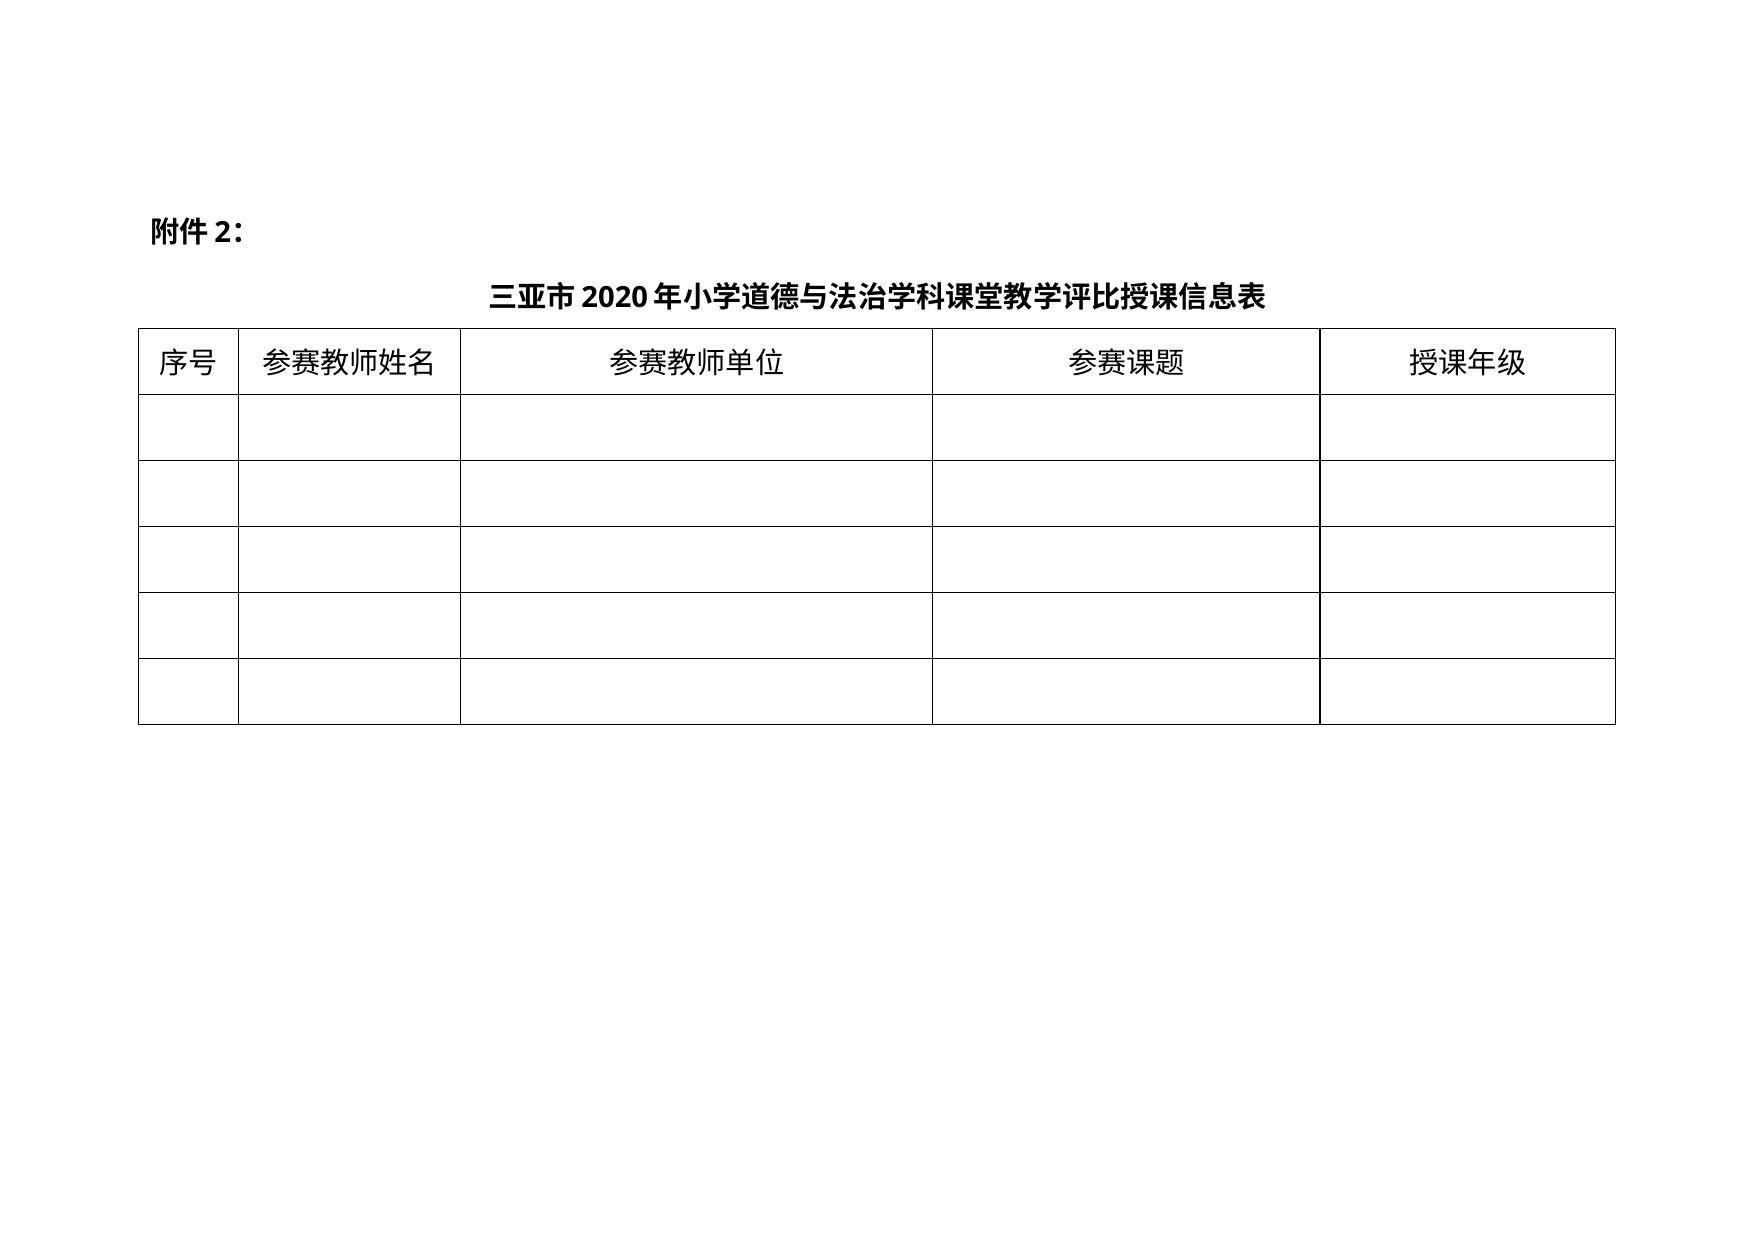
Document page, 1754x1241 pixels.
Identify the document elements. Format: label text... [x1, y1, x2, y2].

table_cell [139, 593, 238, 658]
table_header 序号 [139, 329, 238, 394]
table_cell [1321, 593, 1615, 658]
table_cell [139, 461, 238, 526]
text 三亚市2020年小学道德与法治学科课堂教学评比授课信息表 [150, 263, 1604, 328]
table_cell [461, 593, 932, 658]
table_cell [239, 593, 460, 658]
table_cell [239, 659, 460, 724]
table_cell [239, 395, 460, 460]
table_cell [1321, 395, 1615, 460]
table_cell [933, 527, 1319, 592]
table_header 授课年级 [1321, 329, 1615, 394]
text 附件2： [150, 198, 1604, 263]
table_header 参赛课题 [933, 329, 1319, 394]
table_cell [239, 527, 460, 592]
table_cell [139, 659, 238, 724]
table_cell [239, 461, 460, 526]
table_header 参赛教师姓名 [239, 329, 460, 394]
table_cell [933, 395, 1319, 460]
table_cell [461, 659, 932, 724]
table_cell [461, 527, 932, 592]
table_cell [1321, 659, 1615, 724]
table_cell [139, 527, 238, 592]
table_cell [933, 461, 1319, 526]
table_cell [461, 461, 932, 526]
table_header 参赛教师单位 [461, 329, 932, 394]
table_cell [1321, 461, 1615, 526]
table_cell [1321, 527, 1615, 592]
table_cell [933, 659, 1319, 724]
table_cell [139, 395, 238, 460]
table_cell [461, 395, 932, 460]
table_cell [933, 593, 1319, 658]
